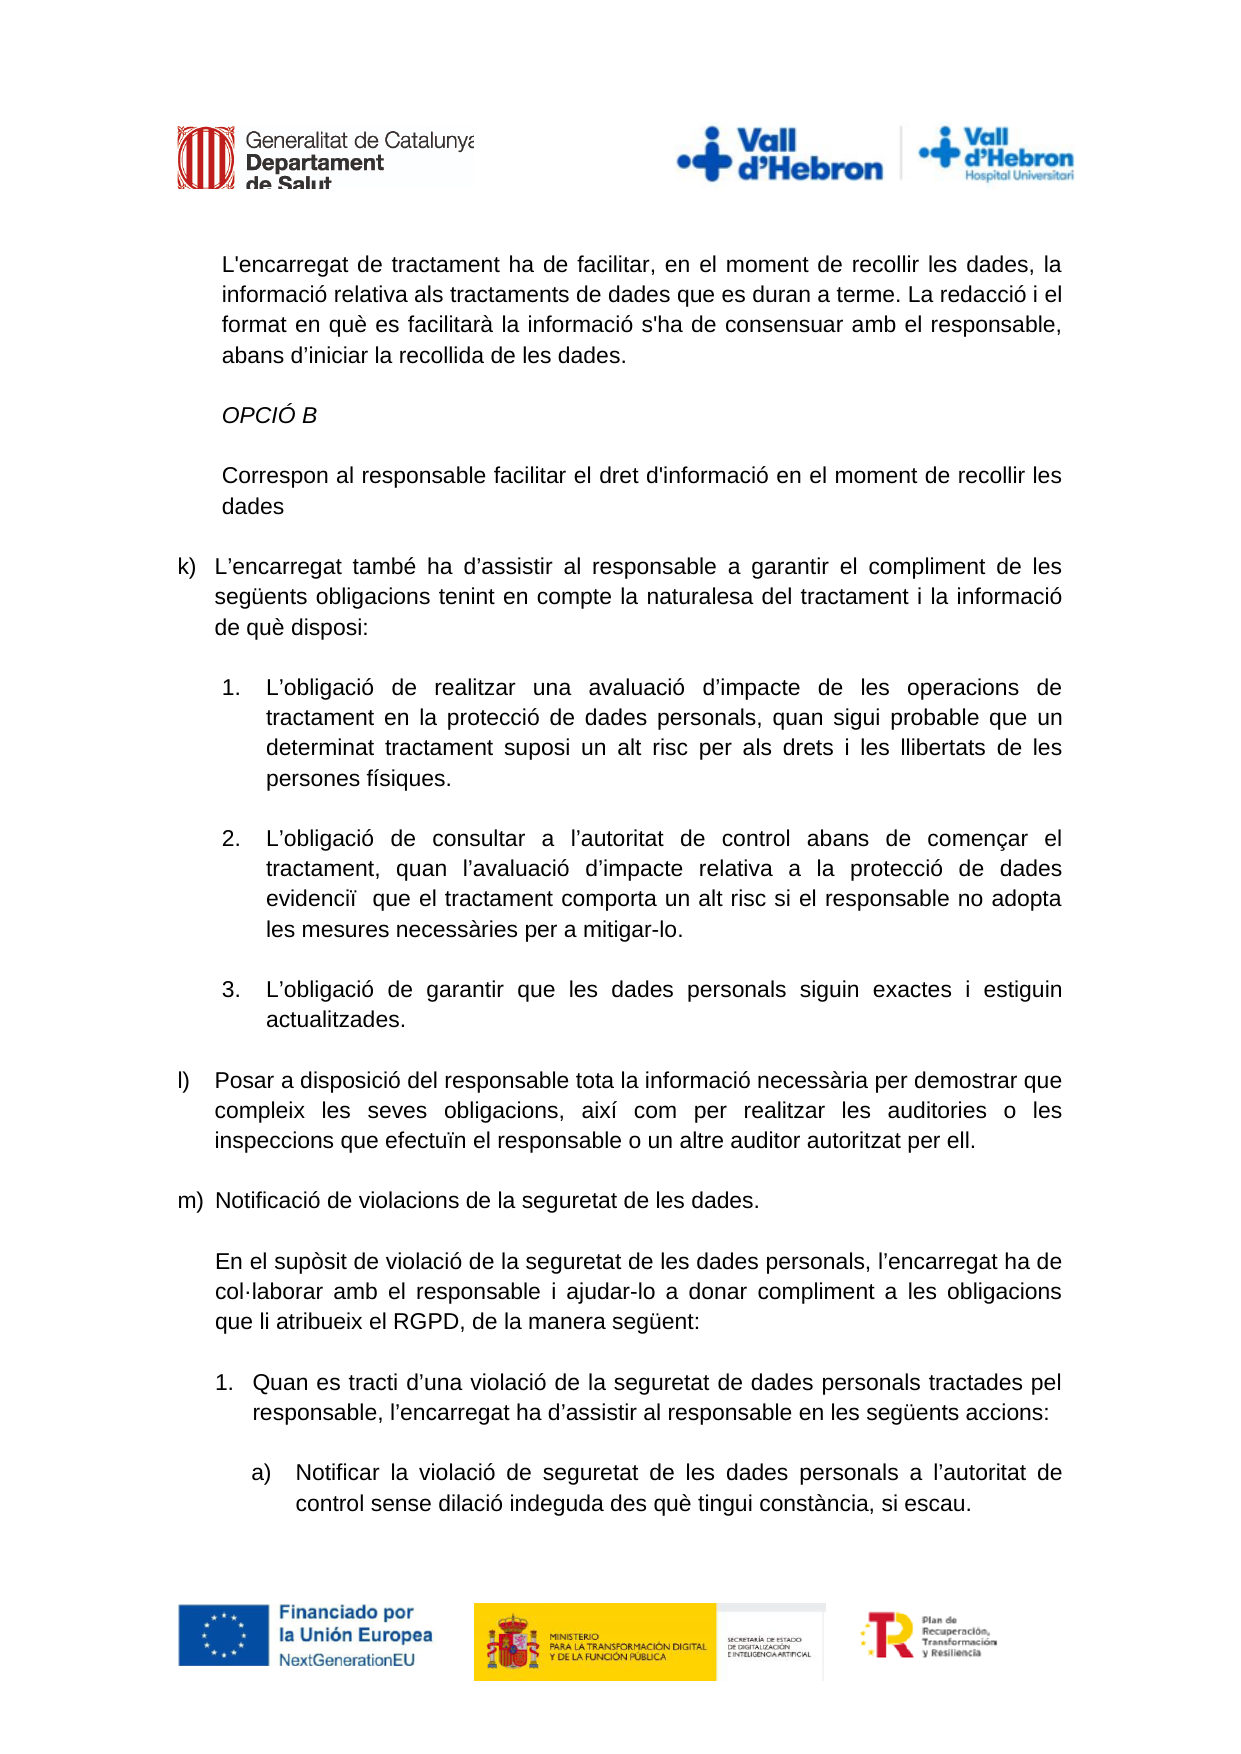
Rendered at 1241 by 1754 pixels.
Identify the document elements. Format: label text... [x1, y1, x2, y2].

picture [177, 126, 474, 189]
list L’obligació de realitzar una avaluació d’impacte de les operacions de tractament en la protecció de dades personals, quan sigui probable que un determinat tractament suposi un alt risc per als drets i les llibertats de les persones físiques. [222, 674, 1063, 791]
text OPCIÓ B [177, 402, 1063, 428]
list Notificació de violacions de la seguretat de les dades. [177, 1187, 1063, 1214]
text Correspon al responsable facilitar el dret d'informació en el moment de recollir les dades [222, 462, 1063, 519]
list Quan es tracti d’una violació de la seguretat de dades personals tractades pel responsable, l’encarregat ha d’assistir al responsable en les següents accions: [215, 1369, 1063, 1425]
picture [663, 121, 1095, 190]
list L’obligació de consultar a l’autoritat de control abans de començar el tractament, quan l’avaluació d’impacte relativa a la protecció de dades evidenciï que el tractament comporta un alt risc si el responsable no adopta les mesures necessàries per a mitigar-lo. [222, 825, 1063, 942]
list En el supòsit de violació de la seguretat de les dades personals, l’encarregat ha de col·laborar amb el responsable i ajudar-lo a donar compliment a les obligacions que li atribueix el RGPD, de la manera següent: [215, 1248, 1063, 1335]
list Posar a disposició del responsable tota la informació necessària per demostrar que compleix les seves obligacions, així com per realitzar les auditories o les inspeccions que efectuïn el responsable o un altre auditor autoritzat per ell. [177, 1067, 1063, 1153]
list L'encarregat de tractament ha de facilitar, en el moment de recollir les dades, la informació relativa als tractaments de dades que es duran a terme. La redacció i el format en què es facilitarà la informació s'ha de consensuar amb el responsable, abans d’iniciar la recollida de les dades. [222, 251, 1063, 368]
list L’obligació de garantir que les dades personals siguin exactes i estiguin actualitzades. [222, 976, 1063, 1033]
list Notificar la violació de seguretat de les dades personals a l’autoritat de control sense dilació indeguda des què tingui constància, si escau. [251, 1459, 1063, 1516]
picture [177, 1603, 1063, 1681]
list L’encarregat també ha d’assistir al responsable a garantir el compliment de les següents obligacions tenint en compte la naturalesa del tractament i la informació de què disposi: [177, 553, 1063, 640]
